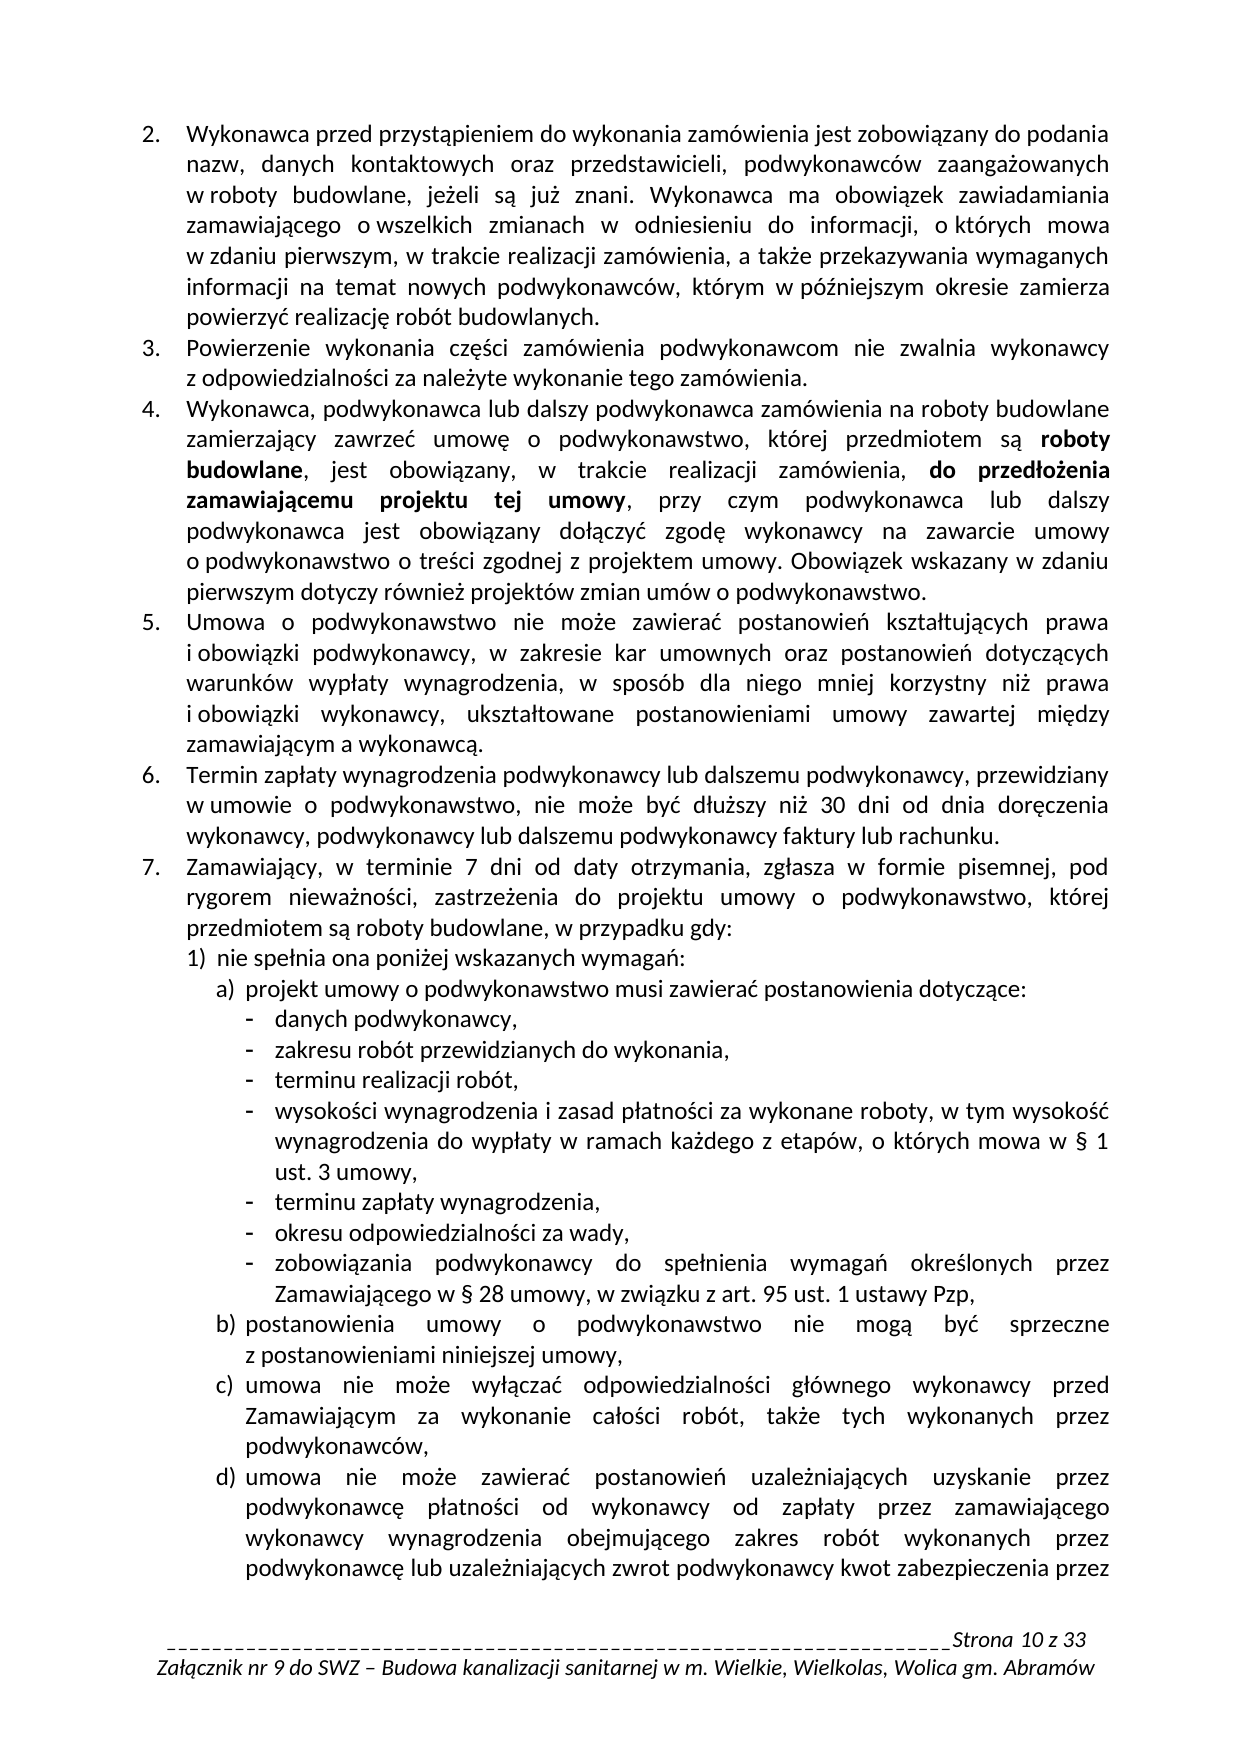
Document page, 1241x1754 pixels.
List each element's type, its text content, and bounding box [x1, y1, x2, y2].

list wysokości wynagrodzenia i zasad płatności za wykonane roboty, w tym wysokość wynagrodzenia do wypłaty w ramach każdego z etapów, o których mowa w § 1 ust. 3 umowy, [245, 1095, 1110, 1186]
list terminu realizacji robót, [245, 1064, 1110, 1095]
list zakresu robót przewidzianych do wykonania, [245, 1034, 1110, 1064]
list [216, 1461, 1110, 1583]
list danych podwykonawcy, [245, 1003, 1110, 1034]
list umowa nie może wyłączać odpowiedzialności głównego wykonawcy przed Zamawiającym za wykonanie całości robót, także tych wykonanych przez podwykonawców, [216, 1369, 1110, 1461]
list terminu zapłaty wynagrodzenia, [245, 1186, 1110, 1217]
list nie spełnia ona poniżej wskazanych wymagań: [186, 942, 1110, 973]
list postanowienia umowy o podwykonawstwo nie mogą być sprzeczne z postanowieniami niniejszej umowy, [216, 1308, 1110, 1369]
list zobowiązania podwykonawcy do spełnienia wymagań określonych przez Zamawiającego w § 28 umowy, w związku z art. 95 ust. 1 ustawy Pzp, [245, 1247, 1110, 1308]
list Wykonawca przed przystąpieniem do wykonania zamówienia jest zobowiązany do podania nazw, danych kontaktowych oraz przedstawicieli, podwykonawców zaangażowanych w roboty budowlane, jeżeli są już znani. Wykonawca ma obowiązek zawiadamiania zamawiającego o wszelkich zmianach w odniesieniu do informacji, o których mowa w zdaniu pierwszym, w trakcie realizacji zamówienia, a także przekazywania wymaganych informacji na temat nowych podwykonawców, którym w późniejszym okresie zamierza powierzyć realizację robót budowlanych. [142, 118, 1110, 332]
list okresu odpowiedzialności za wady, [245, 1217, 1110, 1247]
list projekt umowy o podwykonawstwo musi zawierać postanowienia dotyczące: [216, 973, 1110, 1003]
list Umowa o podwykonawstwo nie może zawierać postanowień kształtujących prawa i obowiązki podwykonawcy, w zakresie kar umownych oraz postanowień dotyczących warunków wypłaty wynagrodzenia, w sposób dla niego mniej korzystny niż prawa i obowiązki wykonawcy, ukształtowane postanowieniami umowy zawartej między zamawiającym a wykonawcą. [142, 606, 1110, 759]
list Powierzenie wykonania części zamówienia podwykonawcom nie zwalnia wykonawcy z odpowiedzialności za należyte wykonanie tego zamówienia. [142, 332, 1110, 393]
list Zamawiający, w terminie 7 dni od daty otrzymania, zgłasza w formie pisemnej, pod rygorem nieważności, zastrzeżenia do projektu umowy o podwykonawstwo, której przedmiotem są roboty budowlane, w przypadku gdy: [142, 851, 1110, 942]
list Wykonawca, podwykonawca lub dalszy podwykonawca zamówienia na roboty budowlane zamierzający zawrzeć umowę o podwykonawstwo, której przedmiotem są roboty budowlane, jest obowiązany, w trakcie realizacji zamówienia, do przedłożenia zamawiającemu projektu tej umowy, przy czym podwykonawca lub dalszy podwykonawca jest obowiązany dołączyć zgodę wykonawcy na zawarcie umowy o podwykonawstwo o treści zgodnej z projektem umowy. Obowiązek wskazany w zdaniu pierwszym dotyczy również projektów zmian umów o podwykonawstwo. [142, 393, 1110, 606]
list Termin zapłaty wynagrodzenia podwykonawcy lub dalszemu podwykonawcy, przewidziany w umowie o podwykonawstwo, nie może być dłuższy niż 30 dni od dnia doręczenia wykonawcy, podwykonawcy lub dalszemu podwykonawcy faktury lub rachunku. [142, 759, 1110, 851]
